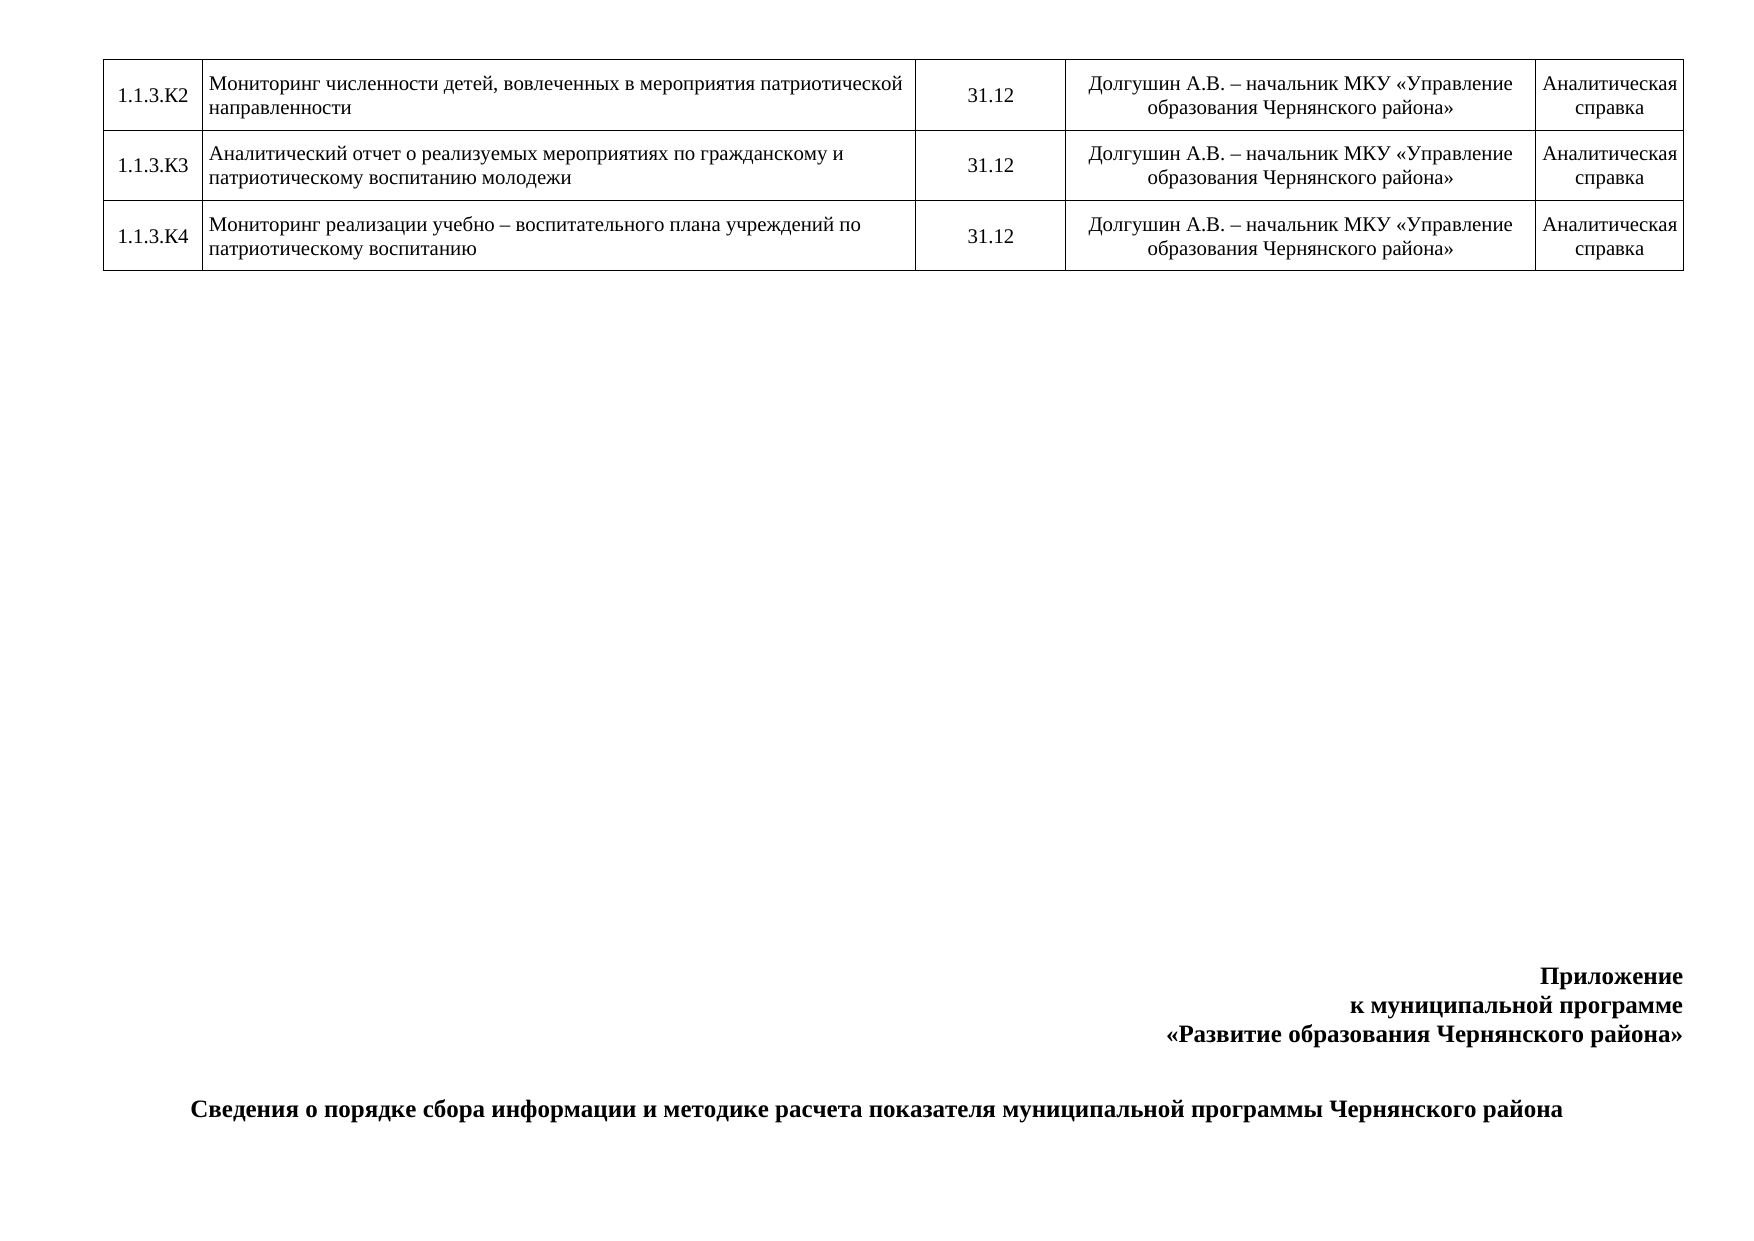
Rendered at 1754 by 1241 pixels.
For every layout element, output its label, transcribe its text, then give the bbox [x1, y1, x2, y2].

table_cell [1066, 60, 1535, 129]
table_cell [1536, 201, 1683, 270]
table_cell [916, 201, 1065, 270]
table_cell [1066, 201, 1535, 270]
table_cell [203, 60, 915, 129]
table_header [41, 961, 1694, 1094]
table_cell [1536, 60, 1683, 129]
text Сведения о порядке сбора информации и методике расчета показателя муниципальной программы Чернянского района [118, 1094, 1636, 1123]
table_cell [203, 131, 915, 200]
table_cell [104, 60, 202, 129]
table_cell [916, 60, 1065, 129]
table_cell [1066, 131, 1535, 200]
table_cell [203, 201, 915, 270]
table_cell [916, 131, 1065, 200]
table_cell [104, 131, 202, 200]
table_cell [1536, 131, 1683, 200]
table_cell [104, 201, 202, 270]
